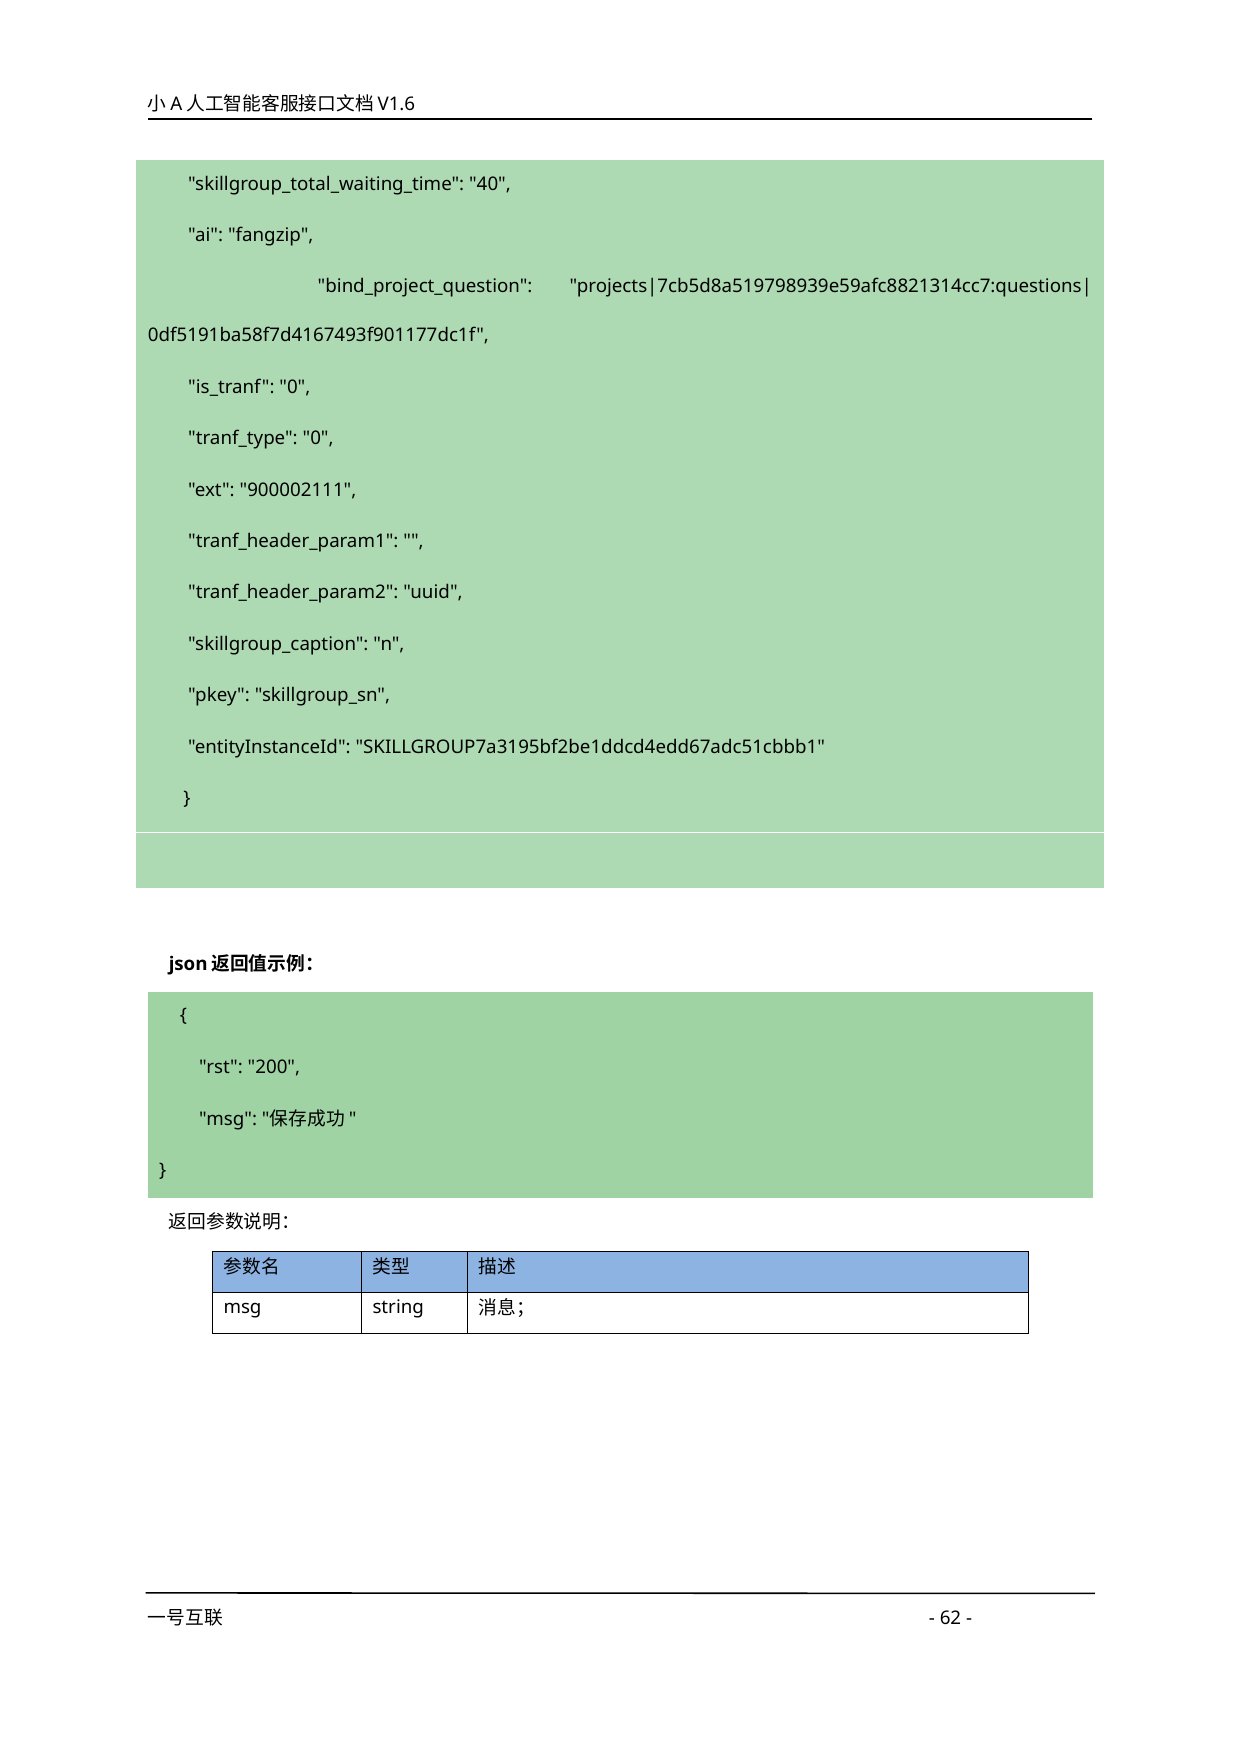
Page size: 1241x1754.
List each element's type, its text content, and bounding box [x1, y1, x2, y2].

table_cell string [362, 1293, 467, 1333]
table_cell [136, 833, 1104, 888]
text 返回参数说明： [148, 1204, 1092, 1237]
table_cell 消息； [468, 1293, 1028, 1333]
text json返回值示例： [148, 946, 1092, 978]
table_header 描述 [468, 1252, 1028, 1292]
table_header 类型 [362, 1252, 467, 1292]
table_cell msg [213, 1293, 361, 1333]
table_header 参数名 [213, 1252, 361, 1292]
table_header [136, 160, 1104, 832]
table_header { "rst": "200", "msg": "保存成功 " } [148, 992, 1093, 1198]
